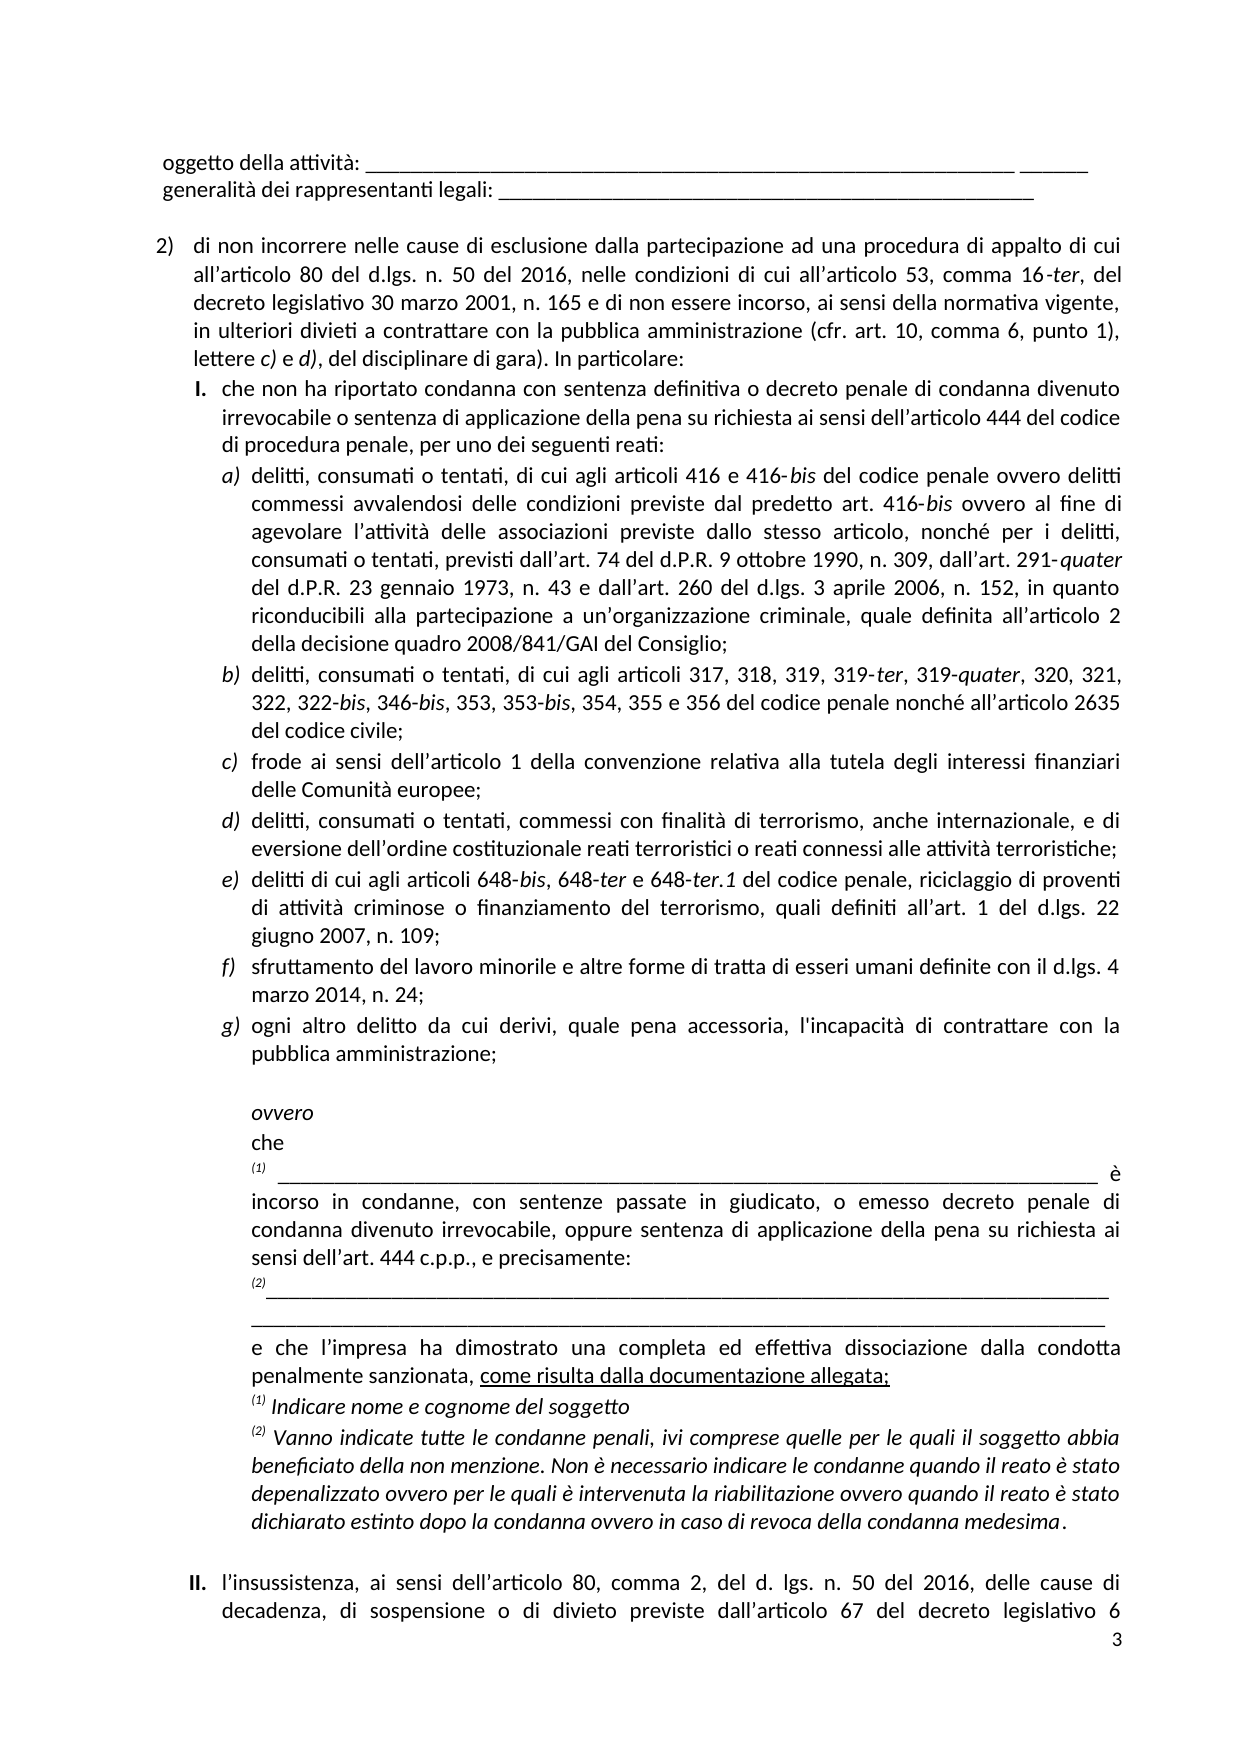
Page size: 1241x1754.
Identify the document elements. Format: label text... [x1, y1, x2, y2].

text (1) Indicare nome e cognome del soggetto [193, 1392, 1122, 1420]
text (1) ________________________________________________________________________ è incorso in condanne, con sentenze passate in giudicato, o emesso decreto penale di condanna divenuto irrevocabile, oppure sentenza di applicazione della pena su richiesta ai sensi dell’art. 444 c.p.p., e precisamente: [251, 1159, 1122, 1271]
text ovvero [193, 1098, 1122, 1126]
text che [193, 1128, 1122, 1156]
list ogni altro delitto da cui derivi, quale pena accessoria, l'incapacità di contrattare con la pubblica amministrazione; [222, 1011, 1122, 1067]
list che non ha riportato condanna con sentenza definitiva o decreto penale di condanna divenuto irrevocabile o sentenza di applicazione della pena su richiesta ai sensi dell’articolo 444 del codice di procedura penale, per uno dei seguenti reati: [207, 374, 1122, 459]
text generalità dei rappresentanti legali: _______________________________________________ [162, 176, 1122, 204]
text (2) Vanno indicate tutte le condanne penali, ivi comprese quelle per le quali il soggetto abbia beneficiato della non menzione. Non è necessario indicare le condanne quando il reato è stato depenalizzato ovvero per le quali è intervenuta la riabilitazione ovvero quando il reato è stato dichiarato estinto dopo la condanna ovvero in caso di revoca della condanna medesima. [251, 1423, 1122, 1535]
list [207, 1568, 1122, 1624]
list sfruttamento del lavoro minorile e altre forme di tratta di esseri umani definite con il d.lgs. 4 marzo 2014, n. 24; [222, 952, 1122, 1008]
text (2)__________________________________________________________________________ ___________________________________________________________________________ [251, 1274, 1122, 1330]
text oggetto della attività: _________________________________________________________ ______ [162, 148, 1122, 176]
text e che l’impresa ha dimostrato una completa ed effettiva dissociazione dalla condotta penalmente sanzionata, come risulta dalla documentazione allegata; [251, 1333, 1122, 1389]
list delitti, consumati o tentati, di cui agli articoli 317, 318, 319, 319-ter, 319-quater, 320, 321, 322, 322-bis, 346-bis, 353, 353-bis, 354, 355 e 356 del codice penale nonché all’articolo 2635 del codice civile; [222, 660, 1122, 744]
list frode ai sensi dell’articolo 1 della convenzione relativa alla tutela degli interessi finanziari delle Comunità europee; [222, 747, 1122, 803]
list delitti, consumati o tentati, commessi con finalità di terrorismo, anche internazionale, e di eversione dell’ordine costituzionale reati terroristici o reati connessi alle attività terroristiche; [222, 806, 1122, 862]
list di non incorrere nelle cause di esclusione dalla partecipazione ad una procedura di appalto di cui all’articolo 80 del d.lgs. n. 50 del 2016, nelle condizioni di cui all’articolo 53, comma 16-ter, del decreto legislativo 30 marzo 2001, n. 165 e di non essere incorso, ai sensi della normativa vigente, in ulteriori divieti a contrattare con la pubblica amministrazione (cfr. art. 10, comma 6, punto 1), lettere c) e d), del disciplinare di gara). In particolare: [156, 232, 1122, 372]
list delitti di cui agli articoli 648-bis, 648-ter e 648-ter.1 del codice penale, riciclaggio di proventi di attività criminose o finanziamento del terrorismo, quali definiti all’art. 1 del d.lgs. 22 giugno 2007, n. 109; [222, 865, 1122, 949]
list delitti, consumati o tentati, di cui agli articoli 416 e 416-bis del codice penale ovvero delitti commessi avvalendosi delle condizioni previste dal predetto art. 416-bis ovvero al fine di agevolare l’attività delle associazioni previste dallo stesso articolo, nonché per i delitti, consumati o tentati, previsti dall’art. 74 del d.P.R. 9 ottobre 1990, n. 309, dall’art. 291-quater del d.P.R. 23 gennaio 1973, n. 43 e dall’art. 260 del d.lgs. 3 aprile 2006, n. quanto riconducibili alla partecipazione a un’organizzazione criminale, quale definita all’articolo 2 della decisione quadro 2008/841/GAI del Consiglio; [222, 461, 1122, 658]
